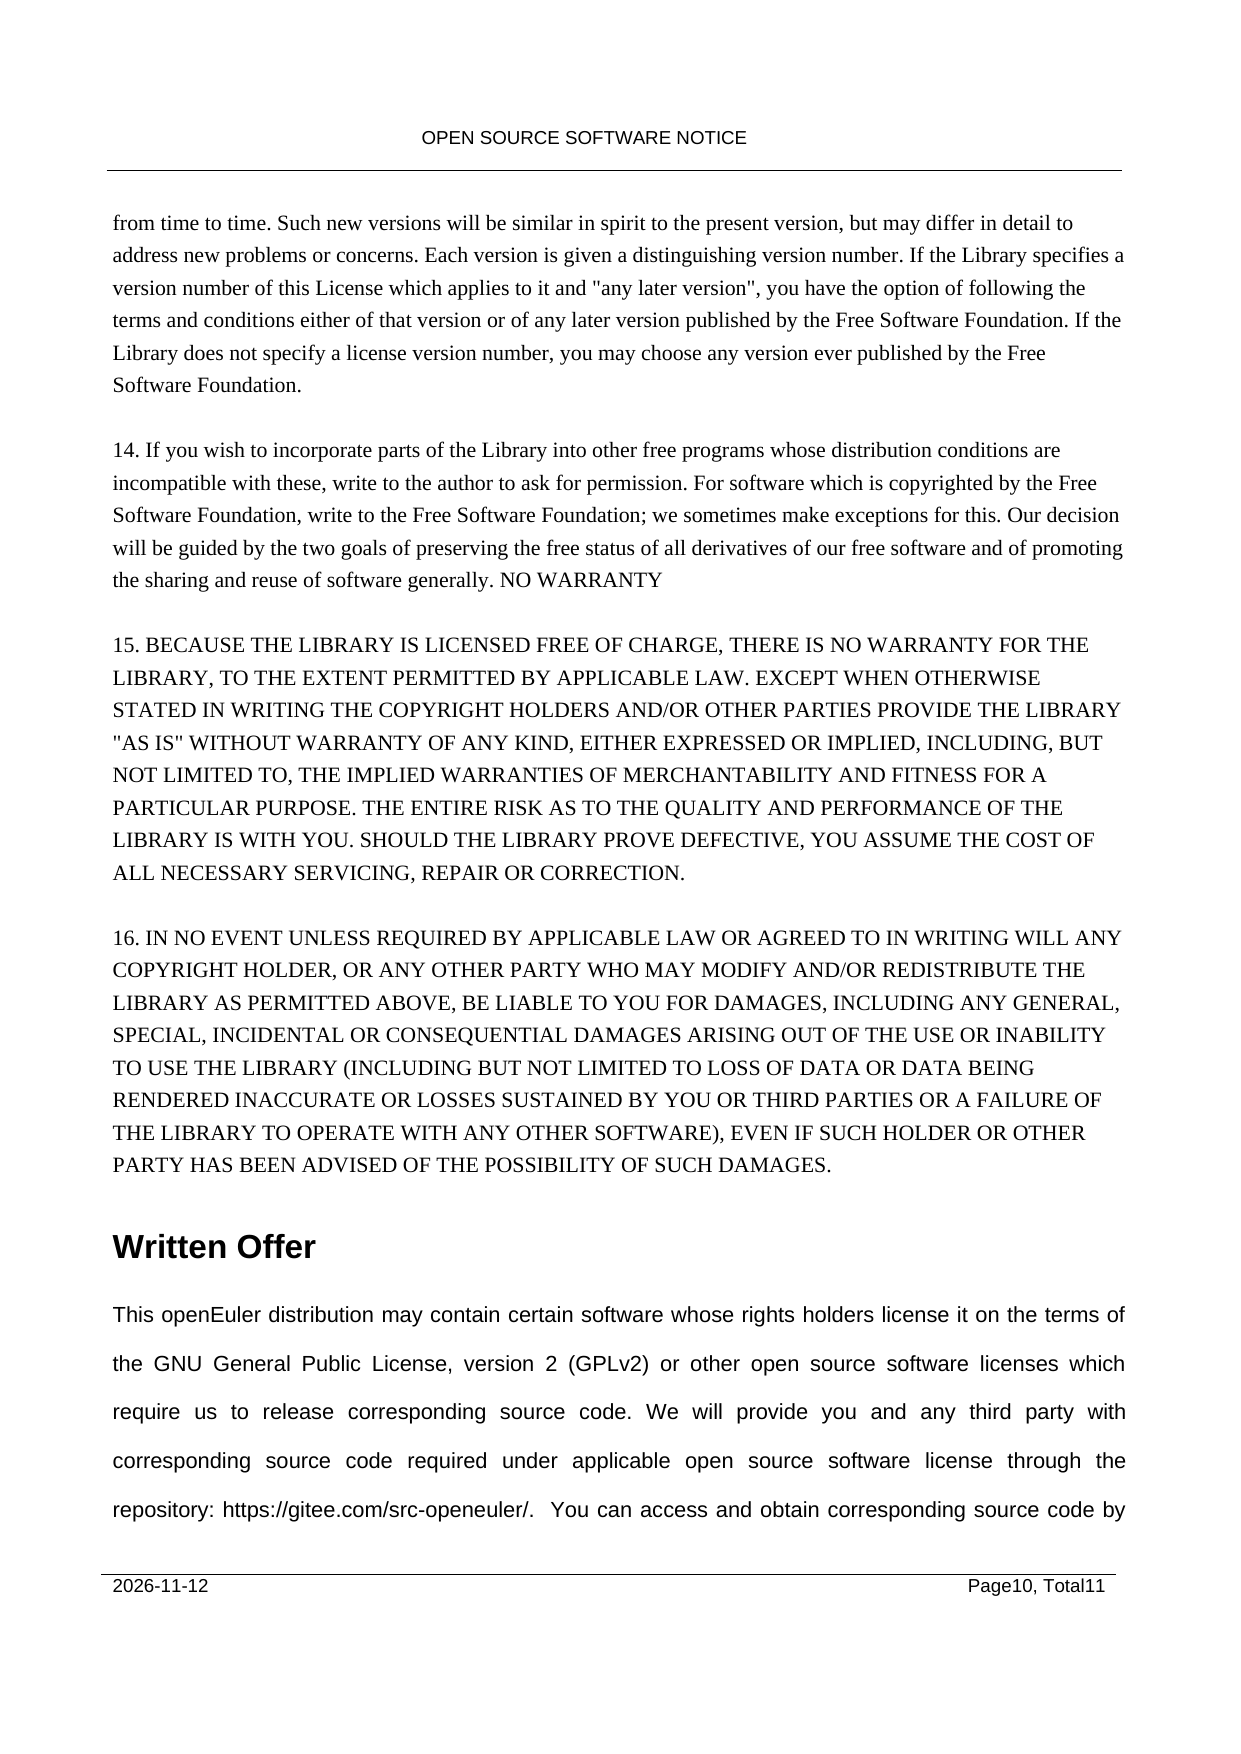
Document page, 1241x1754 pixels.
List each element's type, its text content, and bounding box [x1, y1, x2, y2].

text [112, 1298, 1128, 1526]
text Written Offer [112, 1214, 1128, 1279]
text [112, 206, 1128, 1214]
